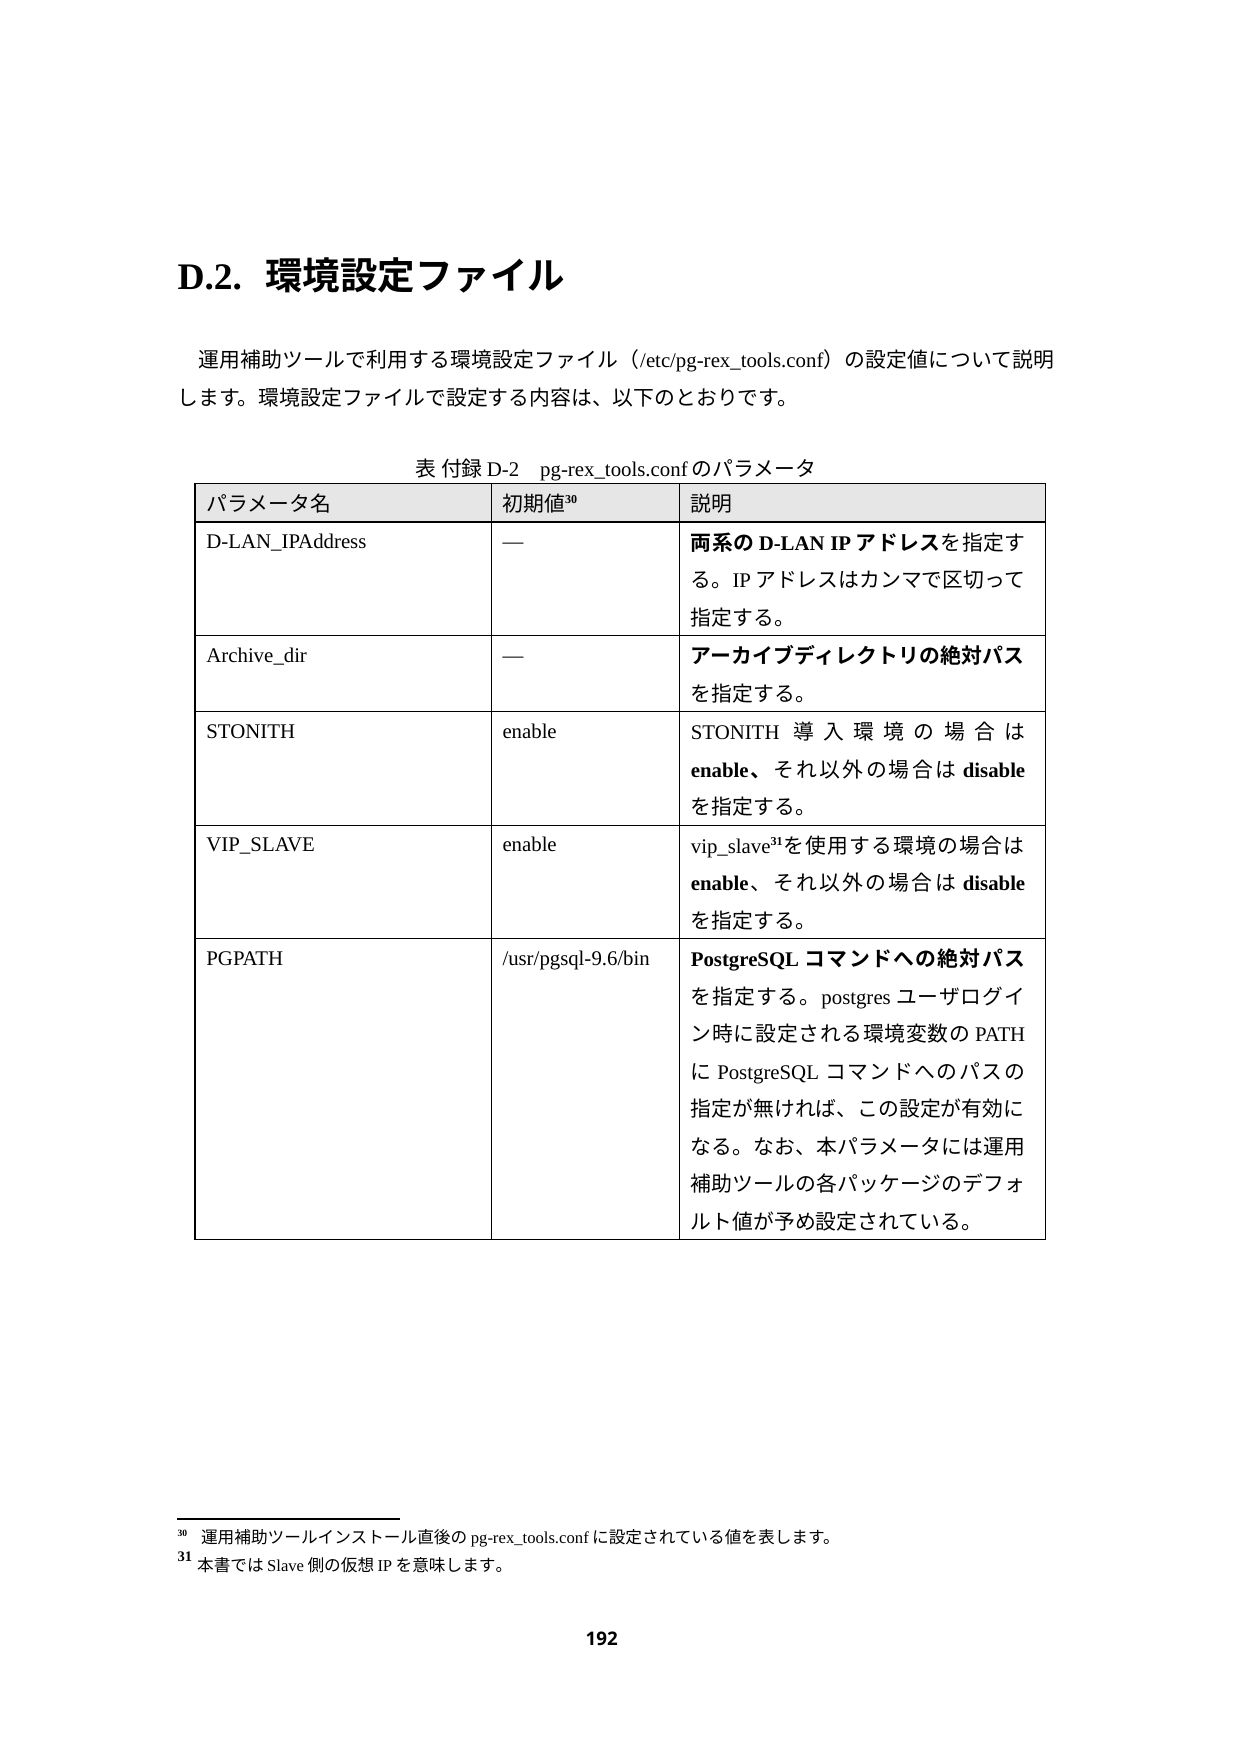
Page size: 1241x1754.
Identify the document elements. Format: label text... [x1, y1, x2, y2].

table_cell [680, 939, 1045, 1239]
text 表 付録D-2 pg-rex_tools.confのパラメータ [177, 453, 1054, 483]
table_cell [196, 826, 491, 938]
text 運用補助ツールで利用する環境設定ファイル（/etc/pg-rex_tools.conf）の設定値について説明します。環境設定ファイルで設定する内容は、以下のとおりです。 [177, 340, 1054, 415]
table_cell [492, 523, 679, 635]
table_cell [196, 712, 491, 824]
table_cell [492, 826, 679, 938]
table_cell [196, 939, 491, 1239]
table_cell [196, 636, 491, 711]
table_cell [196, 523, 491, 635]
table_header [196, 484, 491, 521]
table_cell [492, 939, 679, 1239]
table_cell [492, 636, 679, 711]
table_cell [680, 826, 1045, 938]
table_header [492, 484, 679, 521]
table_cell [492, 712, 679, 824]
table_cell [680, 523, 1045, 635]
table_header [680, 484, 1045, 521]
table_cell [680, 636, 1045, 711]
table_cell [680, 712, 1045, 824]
text 環境設定ファイル [177, 236, 1063, 311]
